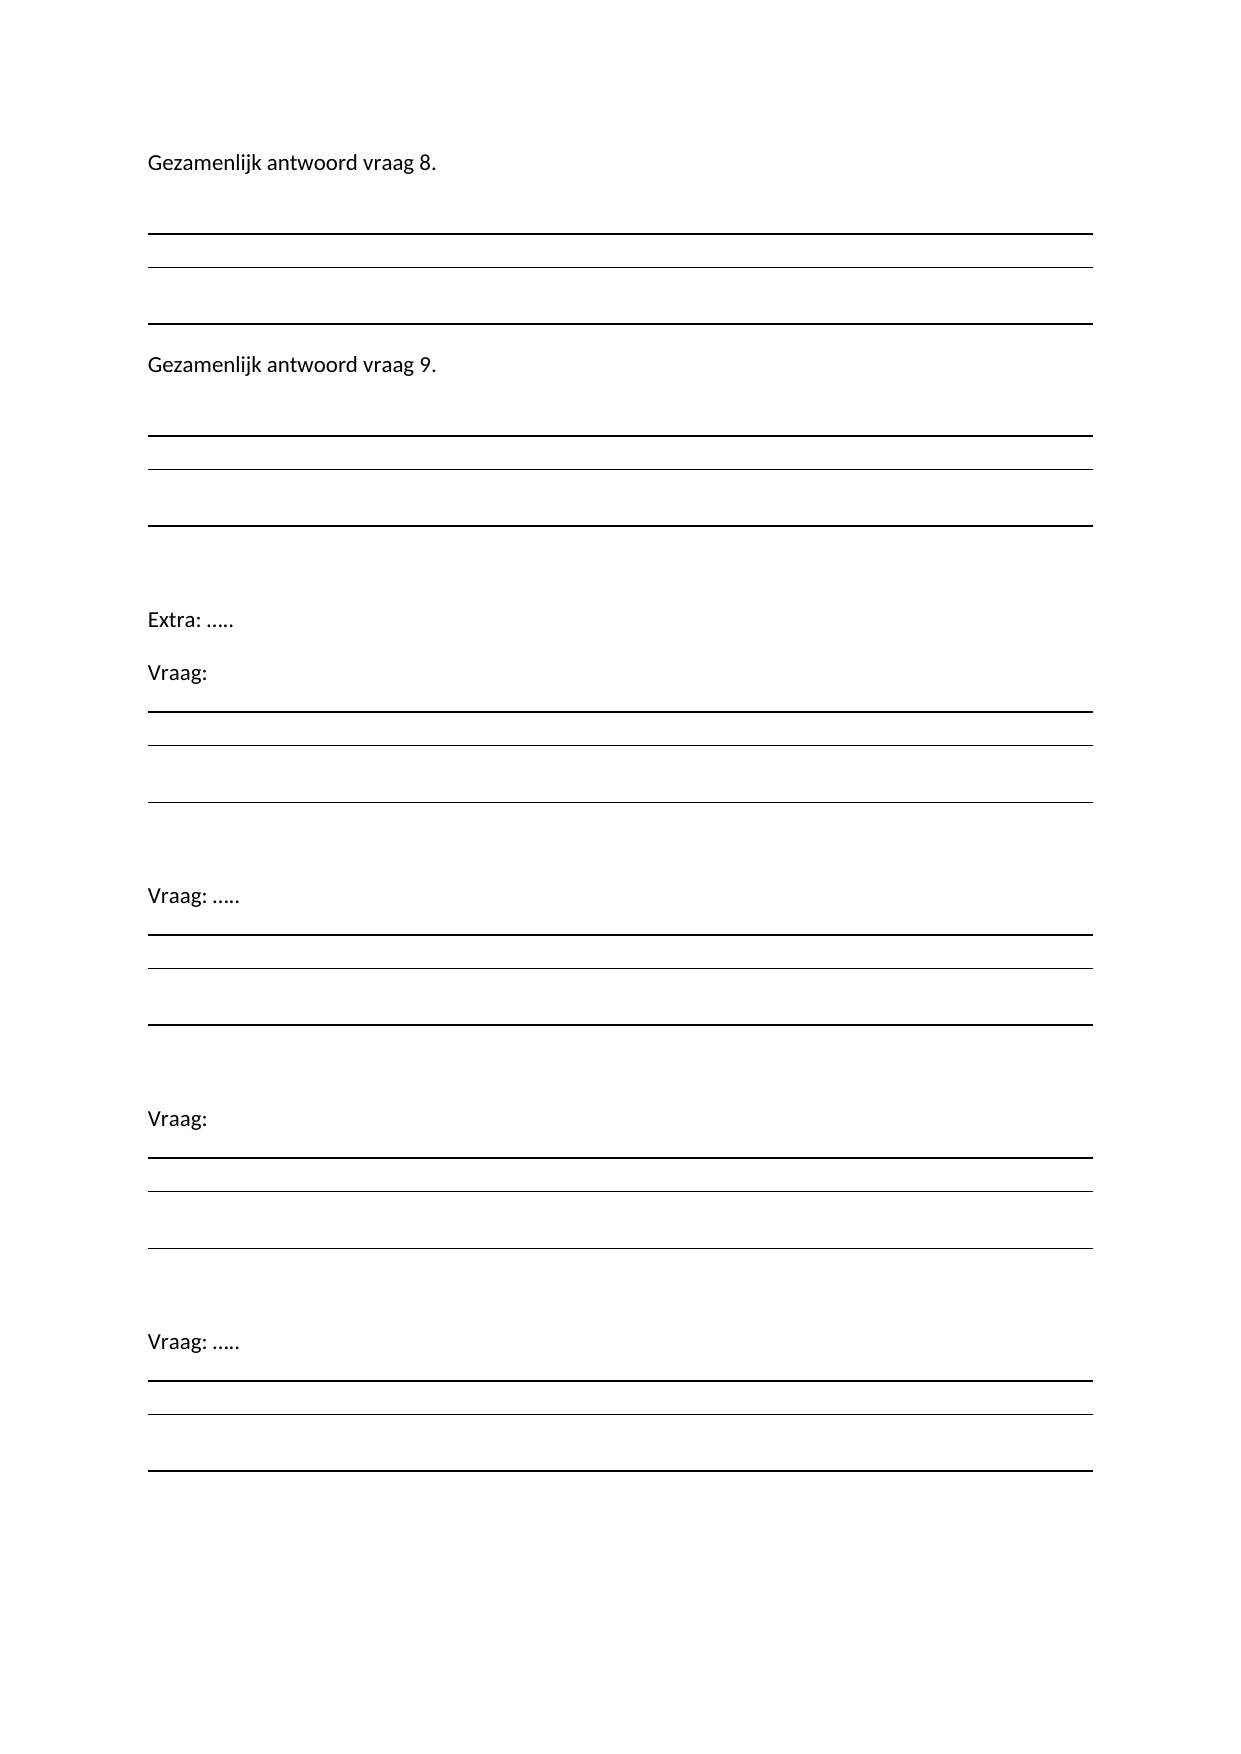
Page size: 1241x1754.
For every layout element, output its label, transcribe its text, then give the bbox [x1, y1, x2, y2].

text Vraag: [148, 1104, 1093, 1132]
text Extra: ….. [148, 605, 1093, 633]
text Vraag: ….. [148, 881, 1093, 909]
text Vraag: [148, 658, 1093, 686]
text Gezamenlijk antwoord vraag 8. [148, 148, 1093, 208]
text Gezamenlijk antwoord vraag 9. [148, 350, 1093, 410]
text Vraag: ….. [148, 1327, 1093, 1355]
